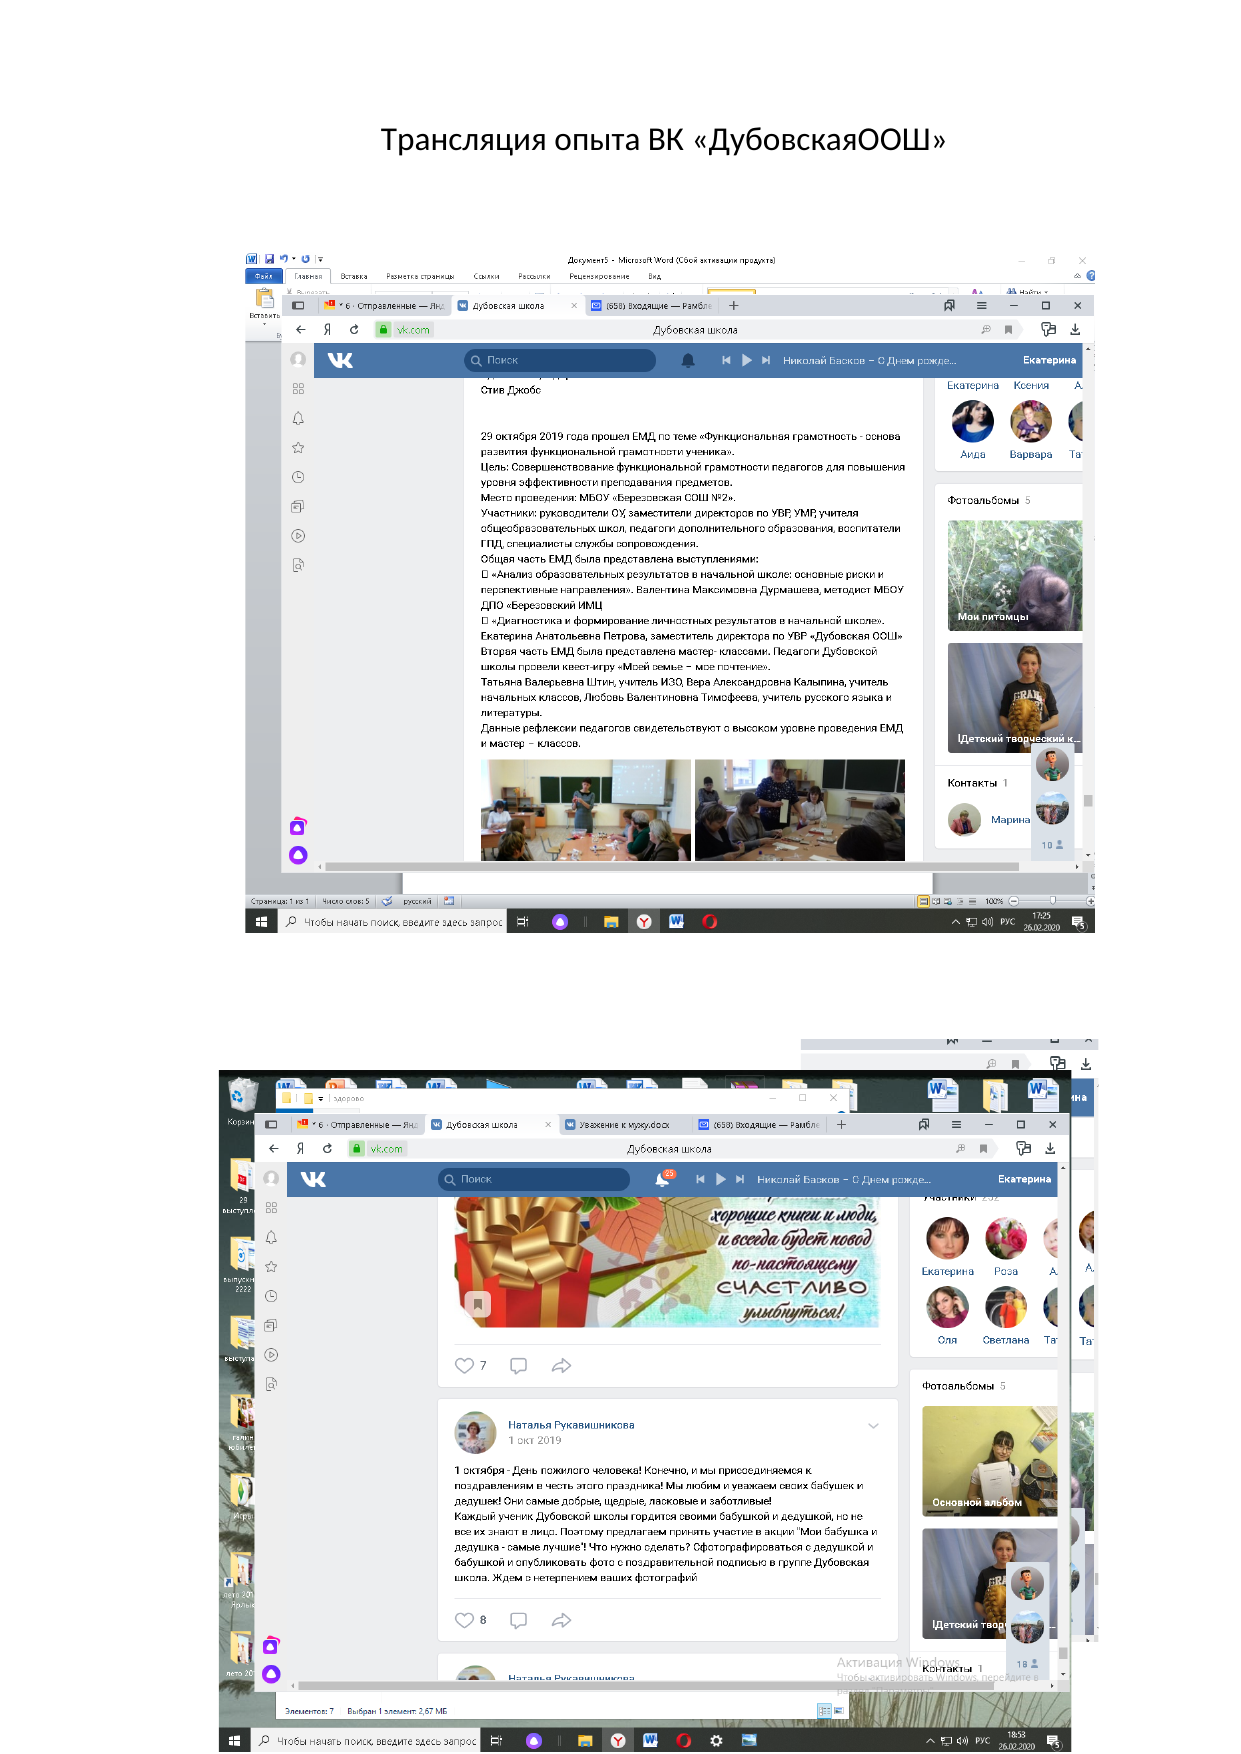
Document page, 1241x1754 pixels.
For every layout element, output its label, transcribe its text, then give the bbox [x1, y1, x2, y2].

picture [218, 1039, 1099, 1752]
picture [245, 252, 1094, 933]
text Трансляция опыта ВК «ДубовскаяООШ» [177, 118, 1152, 159]
